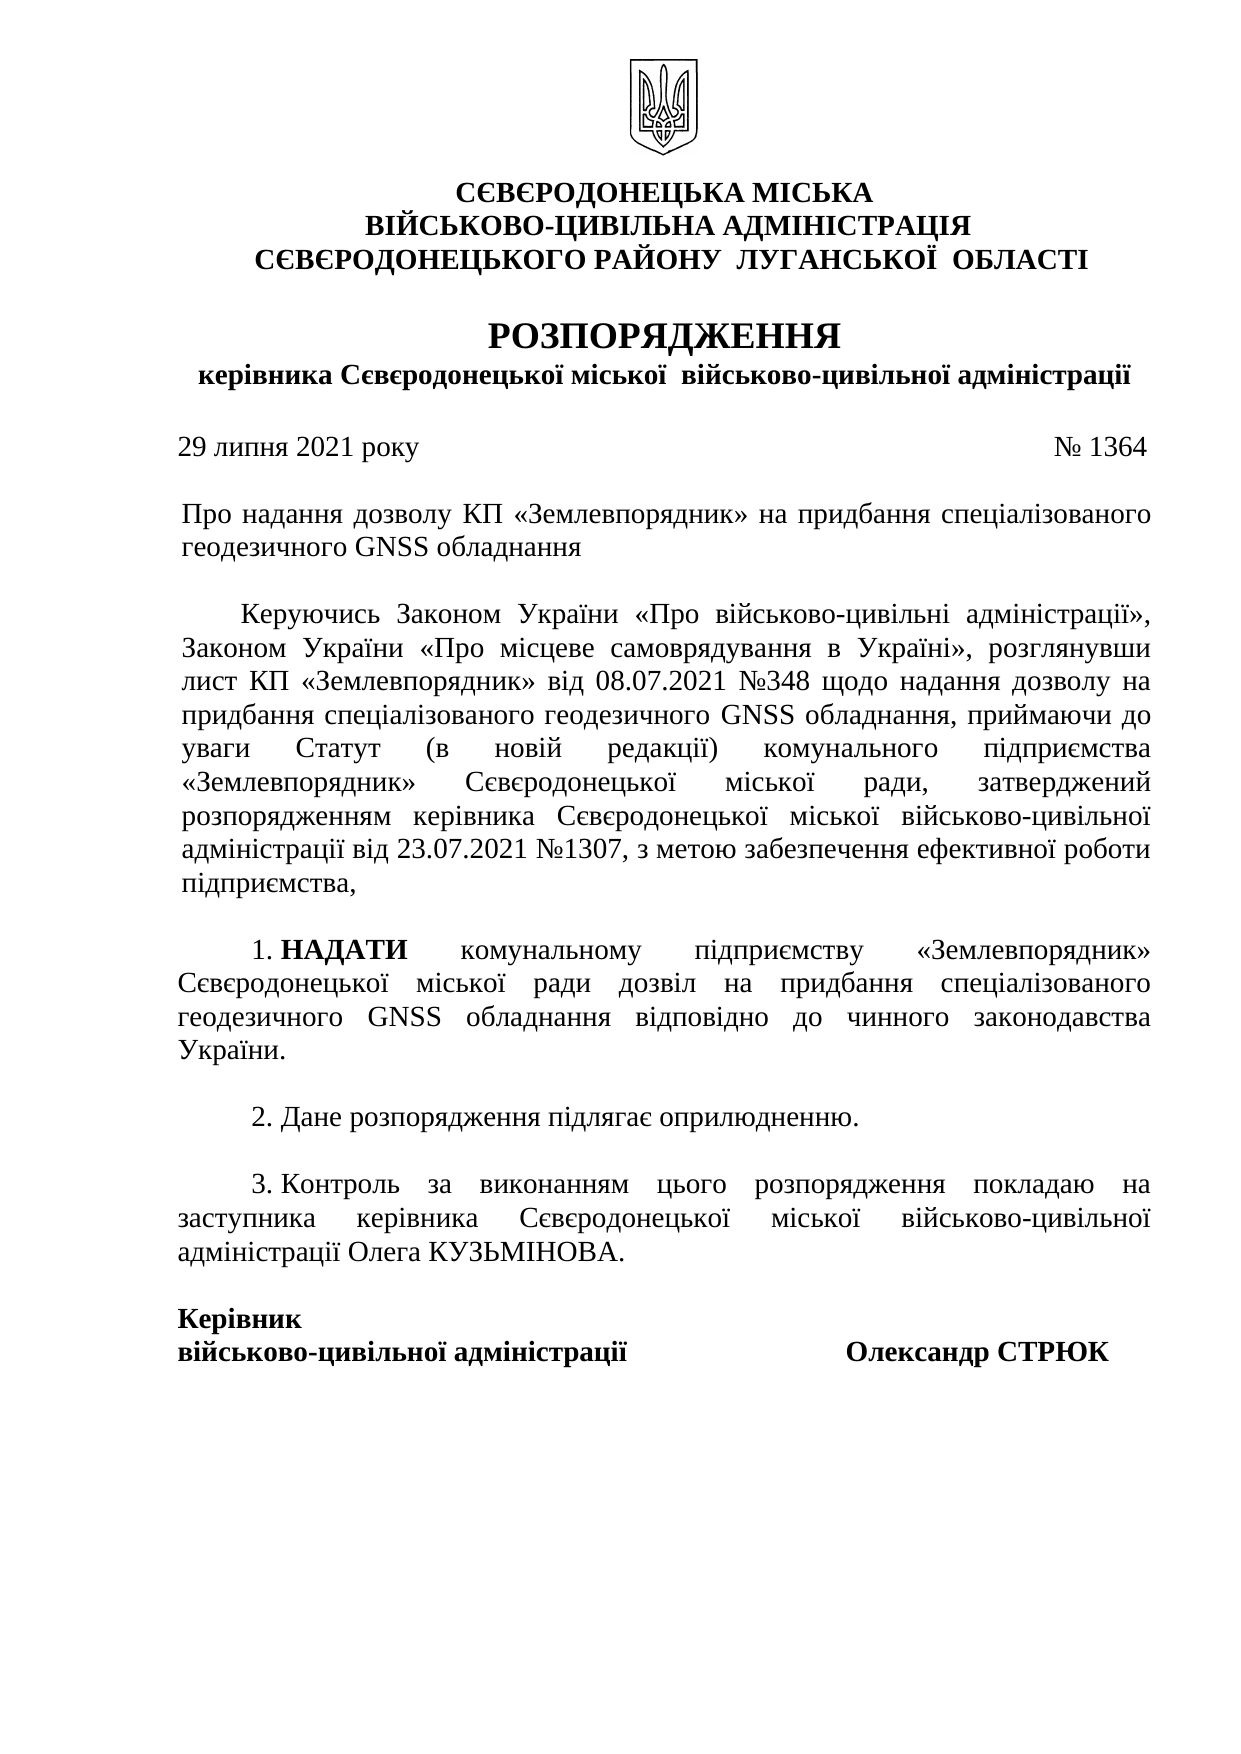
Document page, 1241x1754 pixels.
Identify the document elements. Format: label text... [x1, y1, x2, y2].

text РОЗПОРЯДЖЕННЯ [177, 314, 1152, 357]
text Керівник [177, 1301, 1152, 1334]
text 29 липня 2021 року № 1364 [177, 429, 1152, 462]
text Про надання дозволу КП «Землевпорядник» на придбання спеціалізованого геодезичного GNSS обладнання [181, 496, 1152, 563]
text СЄВЄРОДОНЕЦЬКОГО РАЙОНУ ЛУГАНСЬКОЇ ОБЛАСТІ [177, 242, 1152, 275]
text СЄВЄРОДОНЕЦЬКА МІСЬКА [177, 175, 1152, 208]
text ВІЙСЬКОВО-ЦИВІЛЬНА АДМІНІСТРАЦІЯ [177, 208, 1152, 242]
text військово-цивільної адміністрації Олександр СТРЮК [177, 1334, 1152, 1368]
list Дане розпорядження підлягає оприлюдненню. [177, 1099, 1152, 1133]
list НАДАТИ комунальному підприємству «Землевпорядник» Сєвєродонецької міської ради дозвіл на придбання спеціалізованого геодезичного GNSS обладнання відповідно до чинного законодавства України. [177, 932, 1152, 1066]
text Керуючись Законом України «Про військово-цивільні адміністрації», Законом України «Про місцеве самоврядування в Україні», розглянувши лист КП «Землевпорядник» від 08.07.2021 №348 щодо надання дозволу на придбання спеціалізованого геодезичного GNSS обладнання, приймаючи до уваги Статут (в новій редакції) комунального підприємства «Землевпорядник» Сєвєродонецької міської ради, затверджений розпорядженням керівника Сєвєродонецької міської військово-цивільної адміністрації від 23.07.2021 №1307, з метою забезпечення ефективної роботи підприємства, [181, 596, 1152, 898]
text керівника Сєвєродонецької міської військово-цивільної адміністрації [177, 357, 1152, 390]
list Контроль за виконанням цього розпорядження покладаю на заступника керівника Сєвєродонецької міської військово-цивільної адміністрації Олега КУЗЬМІНОВА. [177, 1167, 1152, 1267]
